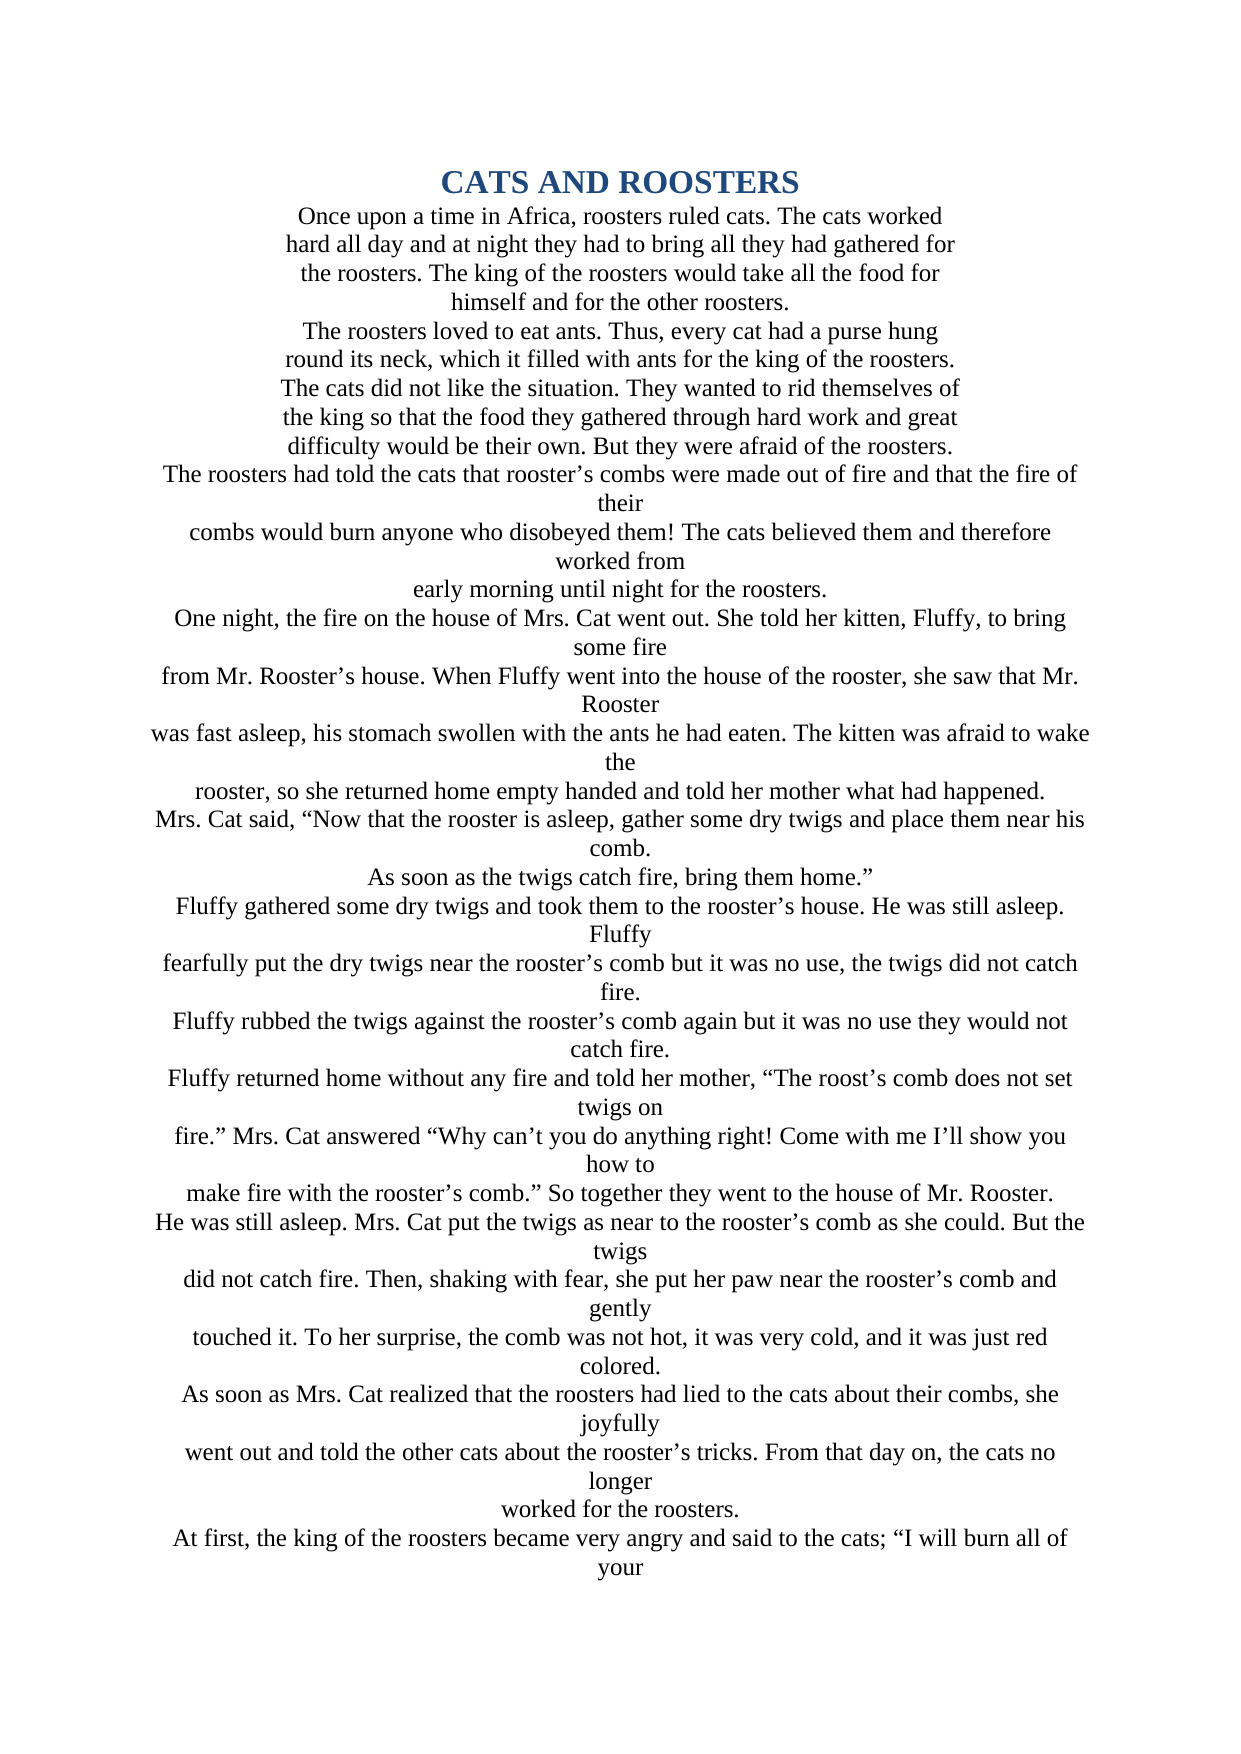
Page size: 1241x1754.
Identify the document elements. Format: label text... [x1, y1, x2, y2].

text hard all day and at night they had to bring all they had gathered for [150, 229, 1090, 258]
text went out and told the other cats about the rooster’s tricks. From that day on, the cats no longer [150, 1437, 1090, 1494]
text worked for the roosters. [150, 1494, 1090, 1523]
text The roosters had told the cats that rooster’s combs were made out of fire and that the fire of their [150, 459, 1090, 517]
text himself and for the other roosters. [150, 287, 1090, 316]
text the king so that the food they gathered through hard work and great [150, 402, 1090, 431]
text The cats did not like the situation. They wanted to rid themselves of [150, 373, 1090, 402]
text from Mr. Rooster’s house. When Fluffy went into the house of the rooster, she saw that Mr. Rooster [150, 661, 1090, 718]
text The roosters loved to eat ants. Thus, every cat had a purse hung [150, 316, 1090, 344]
text As soon as the twigs catch fire, bring them home.” [150, 862, 1090, 891]
text touched it. To her surprise, the comb was not hot, it was very cold, and it was just red colored. [150, 1322, 1090, 1379]
text He was still asleep. Mrs. Cat put the twigs as near to the rooster’s comb as she could. But the twigs [150, 1207, 1090, 1264]
text One night, the fire on the house of Mrs. Cat went out. She told her kitten, Fluffy, to bring some fire [150, 603, 1090, 661]
text combs would burn anyone who disobeyed them! The cats believed them and therefore worked from [150, 517, 1090, 574]
text make fire with the rooster’s comb.” So together they went to the house of Mr. Rooster. [150, 1178, 1090, 1207]
text Fluffy returned home without any fire and told her mother, “The roost’s comb does not set twigs on [150, 1063, 1090, 1121]
text round its neck, which it filled with ants for the king of the roosters. [150, 344, 1090, 373]
text As soon as Mrs. Cat realized that the roosters had lied to the cats about their combs, she joyfully [150, 1379, 1090, 1437]
text At first, the king of the roosters became very angry and said to the cats; “I will burn all of your [150, 1523, 1090, 1581]
text the roosters. The king of the roosters would take all the food for [150, 258, 1090, 287]
text Mrs. Cat said, “Now that the rooster is asleep, gather some dry twigs and place them near his comb. [150, 804, 1090, 862]
text Fluffy rubbed the twigs against the rooster’s comb again but it was no use they would not catch fire. [150, 1006, 1090, 1063]
text Fluffy gathered some dry twigs and took them to the rooster’s house. He was still asleep. Fluffy [150, 891, 1090, 948]
text was fast asleep, his stomach swollen with the ants he had eaten. The kitten was afraid to wake the [150, 718, 1090, 776]
text fearfully put the dry twigs near the rooster’s comb but it was no use, the twigs did not catch fire. [150, 948, 1090, 1006]
text difficulty would be their own. But they were afraid of the roosters. [150, 431, 1090, 459]
text did not catch fire. Then, shaking with fear, she put her paw near the rooster’s comb and gently [150, 1264, 1090, 1322]
subtitle CATS AND ROOSTERS [150, 162, 1090, 201]
text fire.” Mrs. Cat answered “Why can’t you do anything right! Come with me I’ll show you how to [150, 1121, 1090, 1178]
text early morning until night for the roosters. [150, 574, 1090, 603]
text Once upon a time in Africa, roosters ruled cats. The cats worked [150, 201, 1090, 229]
text rooster, so she returned home empty handed and told her mother what had happened. [150, 776, 1090, 804]
